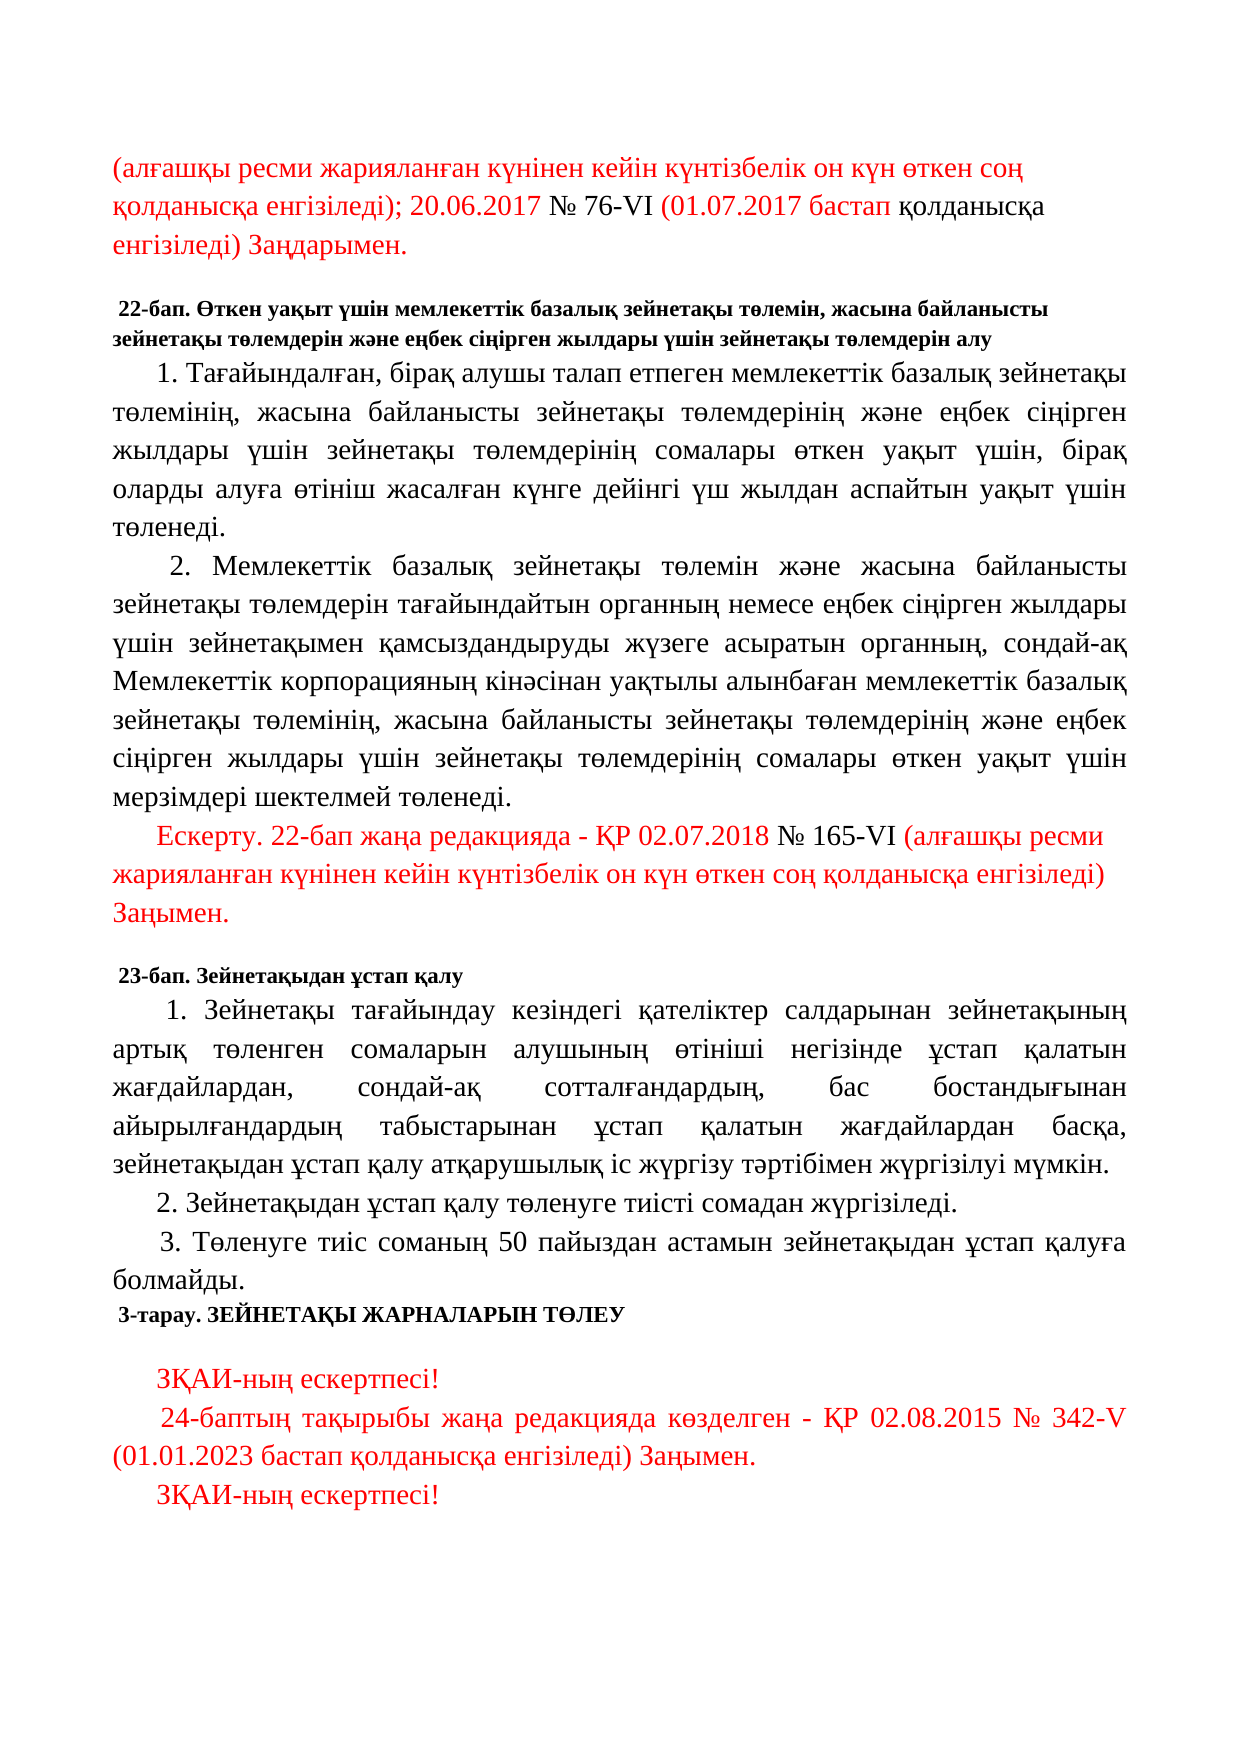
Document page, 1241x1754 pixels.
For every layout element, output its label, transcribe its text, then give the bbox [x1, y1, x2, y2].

text ЗҚАИ-ның ескертпесі! [112, 1477, 1128, 1510]
text 23-бап. Зейнетақыдан ұстап қалу [112, 962, 1128, 989]
text 3-тарау. ЗЕЙНЕТАҚЫ ЖАРНАЛАРЫН ТӨЛЕУ [112, 1301, 1128, 1327]
text 24-баптың тақырыбы жаңа редакцияда көзделген - ҚР 02.08.2015 № 342-V (01.01.2023 бастап қолданысқа енгізіледі) Заңымен. [112, 1400, 1128, 1472]
text 2. Зейнетақыдан ұстап қалу төленуге тиiстi сомадан жүргізіледі. [112, 1185, 1128, 1219]
text 3. Төленуге тиiс соманың 50 пайыздан астамын зейнетақыдан ұстап қалуға болмайды. [112, 1224, 1128, 1296]
text Ескерту. 22-бап жаңа редакцияда - ҚР 02.07.2018 № 165-VІ (алғашқы ресми жарияланған күнінен кейін күнтізбелік он күн өткен соң қолданысқа енгізіледі) Заңымен. [112, 818, 1128, 958]
text ЗҚАИ-ның ескертпесі! [112, 1361, 1128, 1395]
text 2. Мемлекеттік базалық зейнетақы төлемін және жасына байланысты зейнетақы төлемдерін тағайындайтын органның немесе еңбек сіңірген жылдары үшін зейнетақымен қамсыздандыруды жүзеге асыратын органның, сондай-ақ Мемлекеттік корпорацияның кінәсінан уақтылы алынбаған мемлекеттік базалық зейнетақы төлемінің, жасына байланысты зейнетақы төлемдерінің және еңбек сіңірген жылдары үшін зейнетақы төлемдерінің сомалары өткен уақыт үшін мерзімдері шектелмей төленеді. [112, 548, 1128, 813]
text 22-бап. Өткен уақыт үшін мемлекеттік базалық зейнетақы төлемін, жасына байланысты зейнетақы төлемдерін және еңбек сіңірген жылдары үшін зейнетақы төлемдерін алу [112, 295, 1128, 351]
text 1. Тағайындалған, бірақ алушы талап етпеген мемлекеттік базалық зейнетақы төлемінің, жасына байланысты зейнетақы төлемдерінің және еңбек сіңірген жылдары үшін зейнетақы төлемдерінің сомалары өткен уақыт үшін, бірақ оларды алуға өтініш жасалған күнге дейінгі үш жылдан аспайтын уақыт үшін төленеді. [112, 355, 1128, 543]
text 1. Зейнетақы тағайындау кезiндегi қателiктер салдарынан зейнетақының артық төленген сомаларын алушының өтiнiшi негiзiнде ұстап қалатын жағдайлардан, сондай-ақ сотталғандардың, бас бостандығынан айырылғандардың табыстарынан ұстап қалатын жағдайлардан басқа, зейнетақыдан ұстап қалу атқарушылық iс жүргiзу тәртiбiмен жүргізілуі мүмкiн. [112, 992, 1128, 1180]
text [112, 150, 1128, 291]
